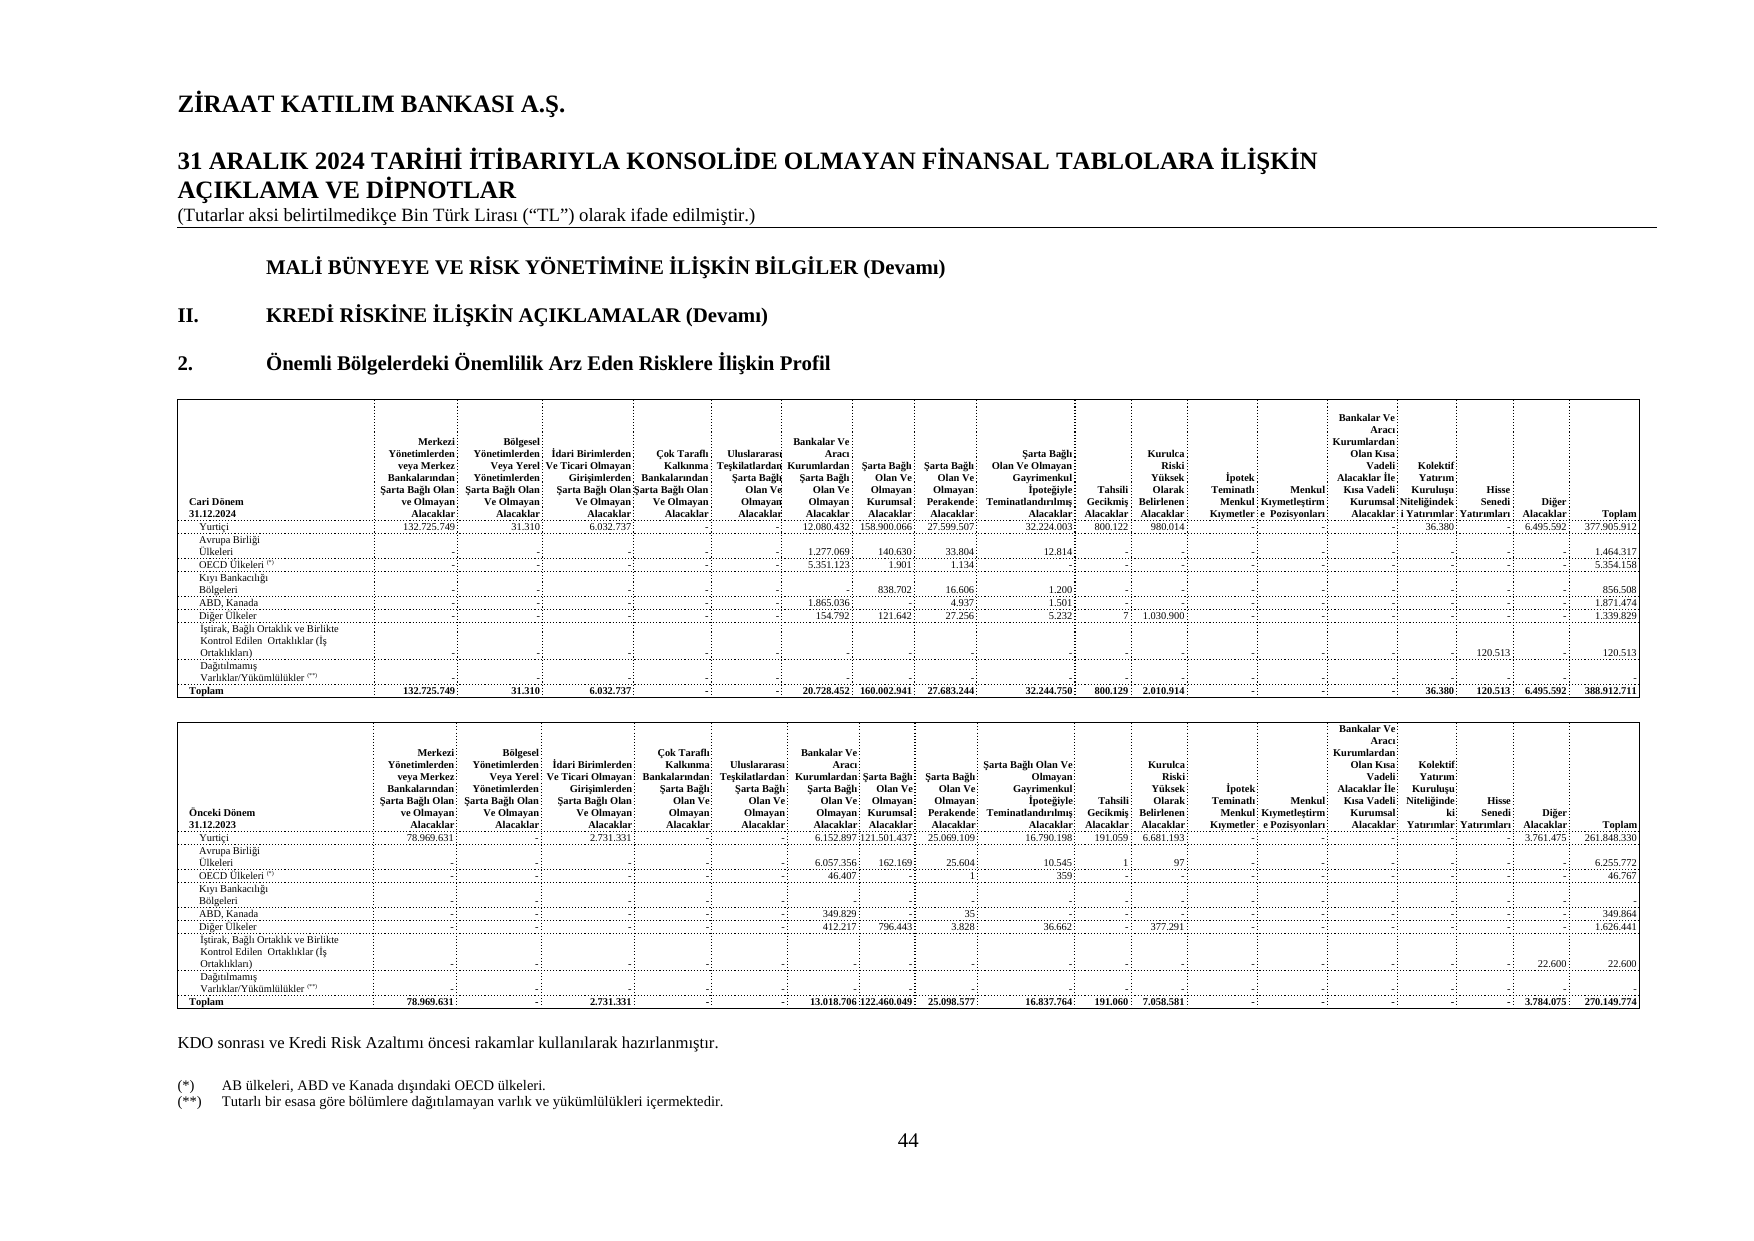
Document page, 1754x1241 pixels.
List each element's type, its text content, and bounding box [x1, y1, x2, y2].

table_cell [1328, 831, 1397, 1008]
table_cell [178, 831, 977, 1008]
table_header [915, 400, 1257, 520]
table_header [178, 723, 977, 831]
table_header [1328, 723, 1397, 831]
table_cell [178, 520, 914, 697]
text MALİ BÜNYEYE VE RİSK YÖNETİMİNE İLİŞKİN BİLGİLER (Devamı) [266, 255, 1671, 279]
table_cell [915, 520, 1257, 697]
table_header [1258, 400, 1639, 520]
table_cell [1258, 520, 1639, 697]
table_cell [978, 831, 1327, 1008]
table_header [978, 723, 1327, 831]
text (**) Tutarlı bir esasa göre bölümlere dağıtılamayan varlık ve yükümlülükleri içermektedir. [177, 1093, 1639, 1110]
text II. KREDİ RİSKİNE İLİŞKİN AÇIKLAMALAR (Devamı) [177, 303, 1639, 327]
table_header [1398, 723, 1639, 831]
text 2. Önemli Bölgelerdeki Önemlilik Arz Eden Risklere İlişkin Profil [177, 351, 1639, 375]
text (*) AB ülkeleri, ABD ve Kanada dışındaki OECD ülkeleri. [177, 1076, 1639, 1093]
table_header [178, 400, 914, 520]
text KDO sonrası ve Kredi Risk Azaltımı öncesi rakamlar kullanılarak hazırlanmıştır. [177, 1033, 1639, 1052]
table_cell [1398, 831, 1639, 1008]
